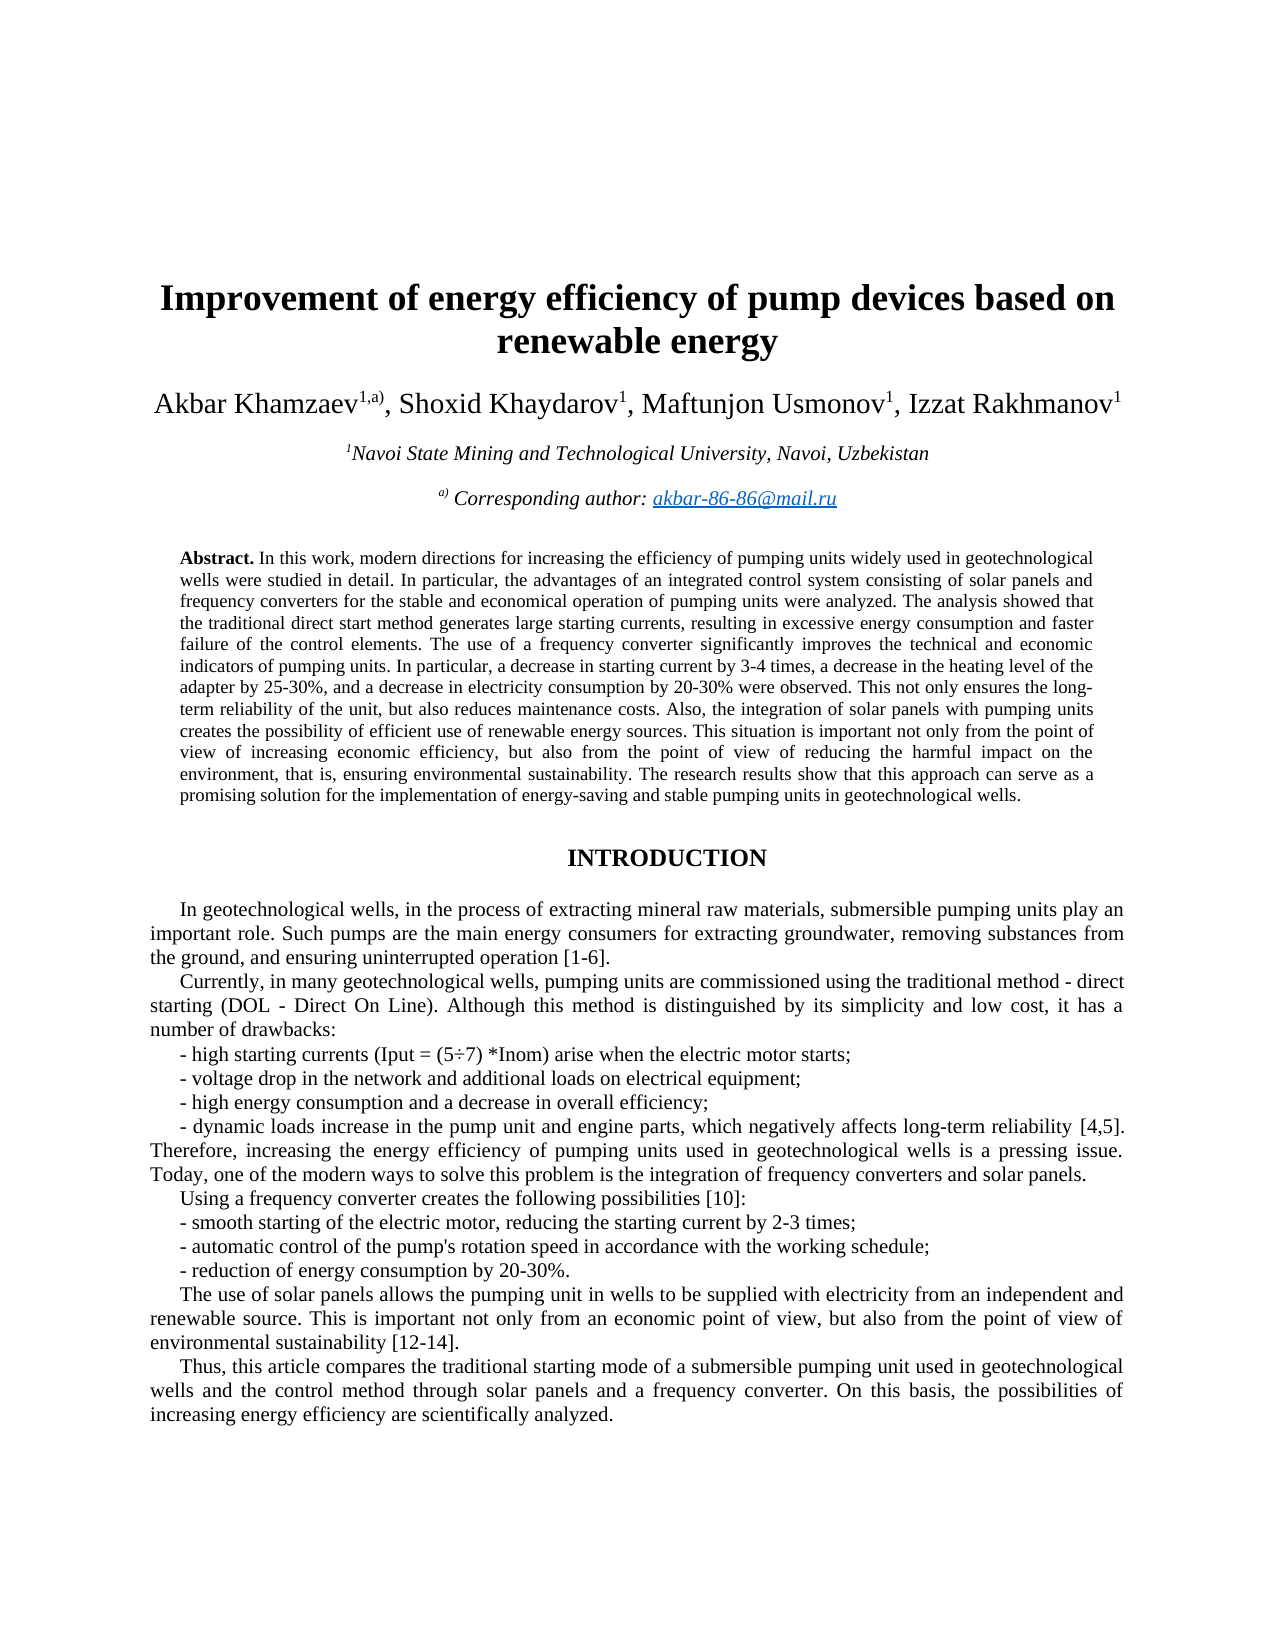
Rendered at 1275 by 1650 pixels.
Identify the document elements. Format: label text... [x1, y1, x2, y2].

text - high starting currents (Iput = (5÷7) *Inom) arise when the electric motor starts; [150, 1041, 1125, 1066]
text 1Navoi State Mining and Technological University, Navoi, Uzbekistan [150, 441, 1125, 465]
text In geotechnological wells, in the process of extracting mineral raw materials, submersible pumping units play an important role. Such pumps are the main energy consumers for extracting groundwater, removing substances from the ground, and ensuring uninterrupted operation [1-6]. [150, 897, 1125, 969]
text Thus, this article compares the traditional starting mode of a submersible pumping unit used in geotechnological wells and the control method through solar panels and a frequency converter. On this basis, the possibilities of increasing energy efficiency are scientifically analyzed. [150, 1354, 1125, 1426]
text - automatic control of the pump's rotation speed in accordance with the working schedule; [150, 1234, 1125, 1258]
text - reduction of energy consumption by 20-30%. [150, 1258, 1125, 1282]
text The use of solar panels allows the pumping unit in wells to be supplied with electricity from an independent and renewable source. This is important not only from an economic point of view, but also from the point of view of environmental sustainability [12-14]. [150, 1282, 1125, 1354]
text - smooth starting of the electric motor, reducing the starting current by 2-3 times; [150, 1210, 1125, 1234]
text - dynamic loads increase in the pump unit and engine parts, which negatively affects long-term reliability [4,5]. Therefore, increasing the energy efficiency of pumping units used in geotechnological wells is a pressing issue. Today, one of the modern ways to solve this problem is the integration of frequency converters and solar panels. [150, 1114, 1125, 1186]
text a) Corresponding author: akbar-86-86@mail.ru [150, 486, 1125, 509]
text - voltage drop in the network and additional loads on electrical equipment; [150, 1066, 1125, 1089]
text Abstract. In this work, modern directions for increasing the efficiency of pumping units widely used in geotechnological wells were studied in detail. In particular, the advantages of an integrated control system consisting of solar panels and frequency converters for the stable and economical operation of pumping units were analyzed. The analysis showed that the traditional direct start method generates large starting currents, resulting in excessive energy consumption and faster failure of the control elements. The use of a frequency converter significantly improves the technical and economic indicators of pumping units. In particular, a decrease in starting current by 3-4 times, a decrease in the heating level of the adapter by 25-30%, and a decrease in electricity consumption by 20-30% were observed. This not only ensures the long-term reliability of the unit, but also reduces maintenance costs. Also, the integration of solar panels with pumping units creates the possibility of efficient use of renewable energy sources. This situation is important not only from the point of view of increasing economic efficiency, but also from the point of view of reducing the harmful impact on the environment, that is, ensuring environmental sustainability. The research results show that this approach can serve as a promising solution for the implementation of energy-saving and stable pumping units in geotechnological wells. [179, 547, 1095, 806]
text Akbar Khamzaev1,a), Shоxid Khаydаrоv1, Maftunjon Usmonov1, Izzat Rakhmanov1 [150, 386, 1125, 420]
text INTRODUCTION [150, 843, 1125, 872]
text Currently, in many geotechnological wells, pumping units are commissioned using the traditional method - direct starting (DOL - Direct On Line). Although this method is distinguished by its simplicity and low cost, it has a number of drawbacks: [150, 969, 1125, 1041]
text - high energy consumption and a decrease in overall efficiency; [150, 1089, 1125, 1114]
text Using a frequency converter creates the following possibilities [10]: [150, 1186, 1125, 1210]
text Improvement of energy efficiency of pump devices based on renewable energy [150, 275, 1125, 361]
